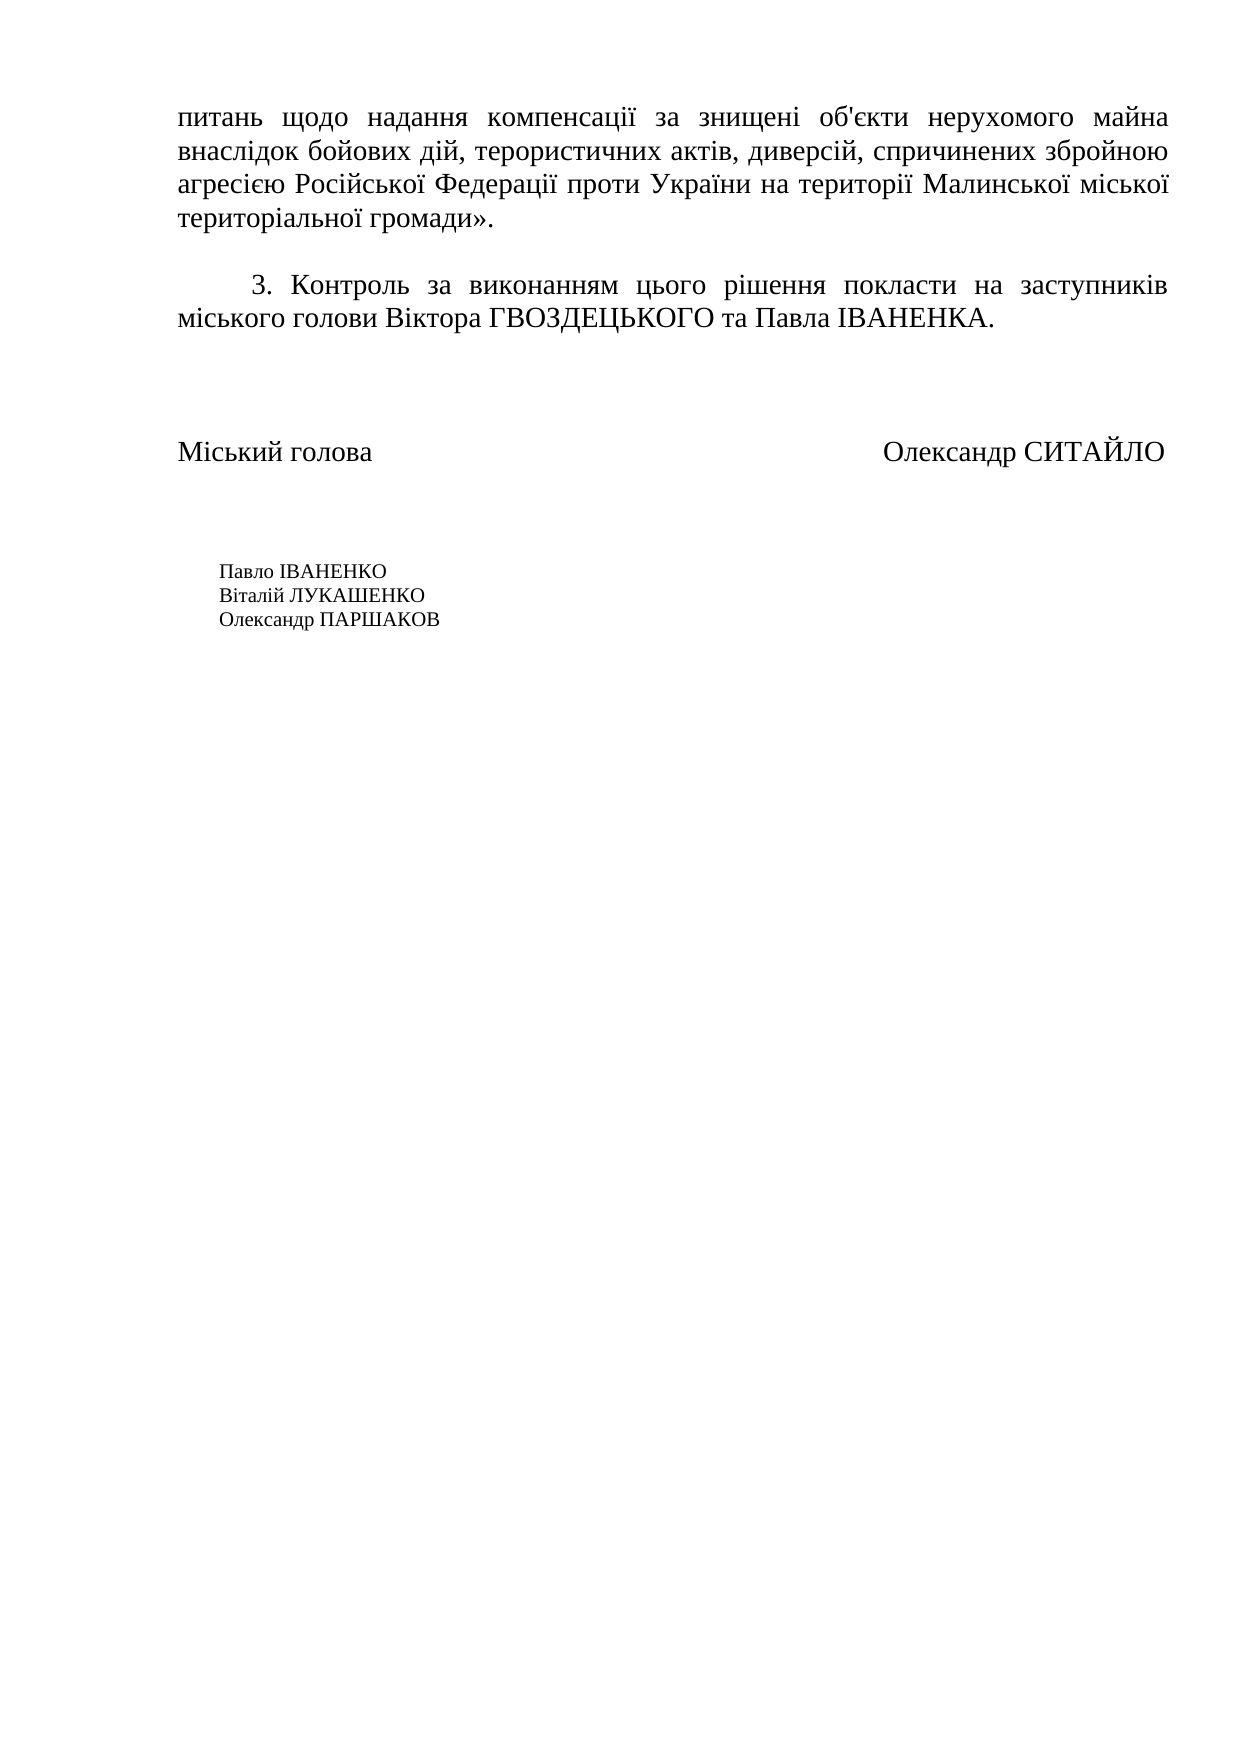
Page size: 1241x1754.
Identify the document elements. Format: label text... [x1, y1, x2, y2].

text 3. Контроль за виконанням цього рішення покласти на заступників міського голови Віктора ГВОЗДЕЦЬКОГО та Павла ІВАНЕНКА. [177, 267, 1169, 334]
text Олександр ПАРШАКОВ [177, 607, 1169, 631]
text Міський голова Олександр СИТАЙЛО [177, 434, 1169, 468]
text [177, 99, 1169, 233]
text Віталій ЛУКАШЕНКО [177, 583, 1169, 607]
text Павло ІВАНЕНКО [177, 559, 1169, 583]
